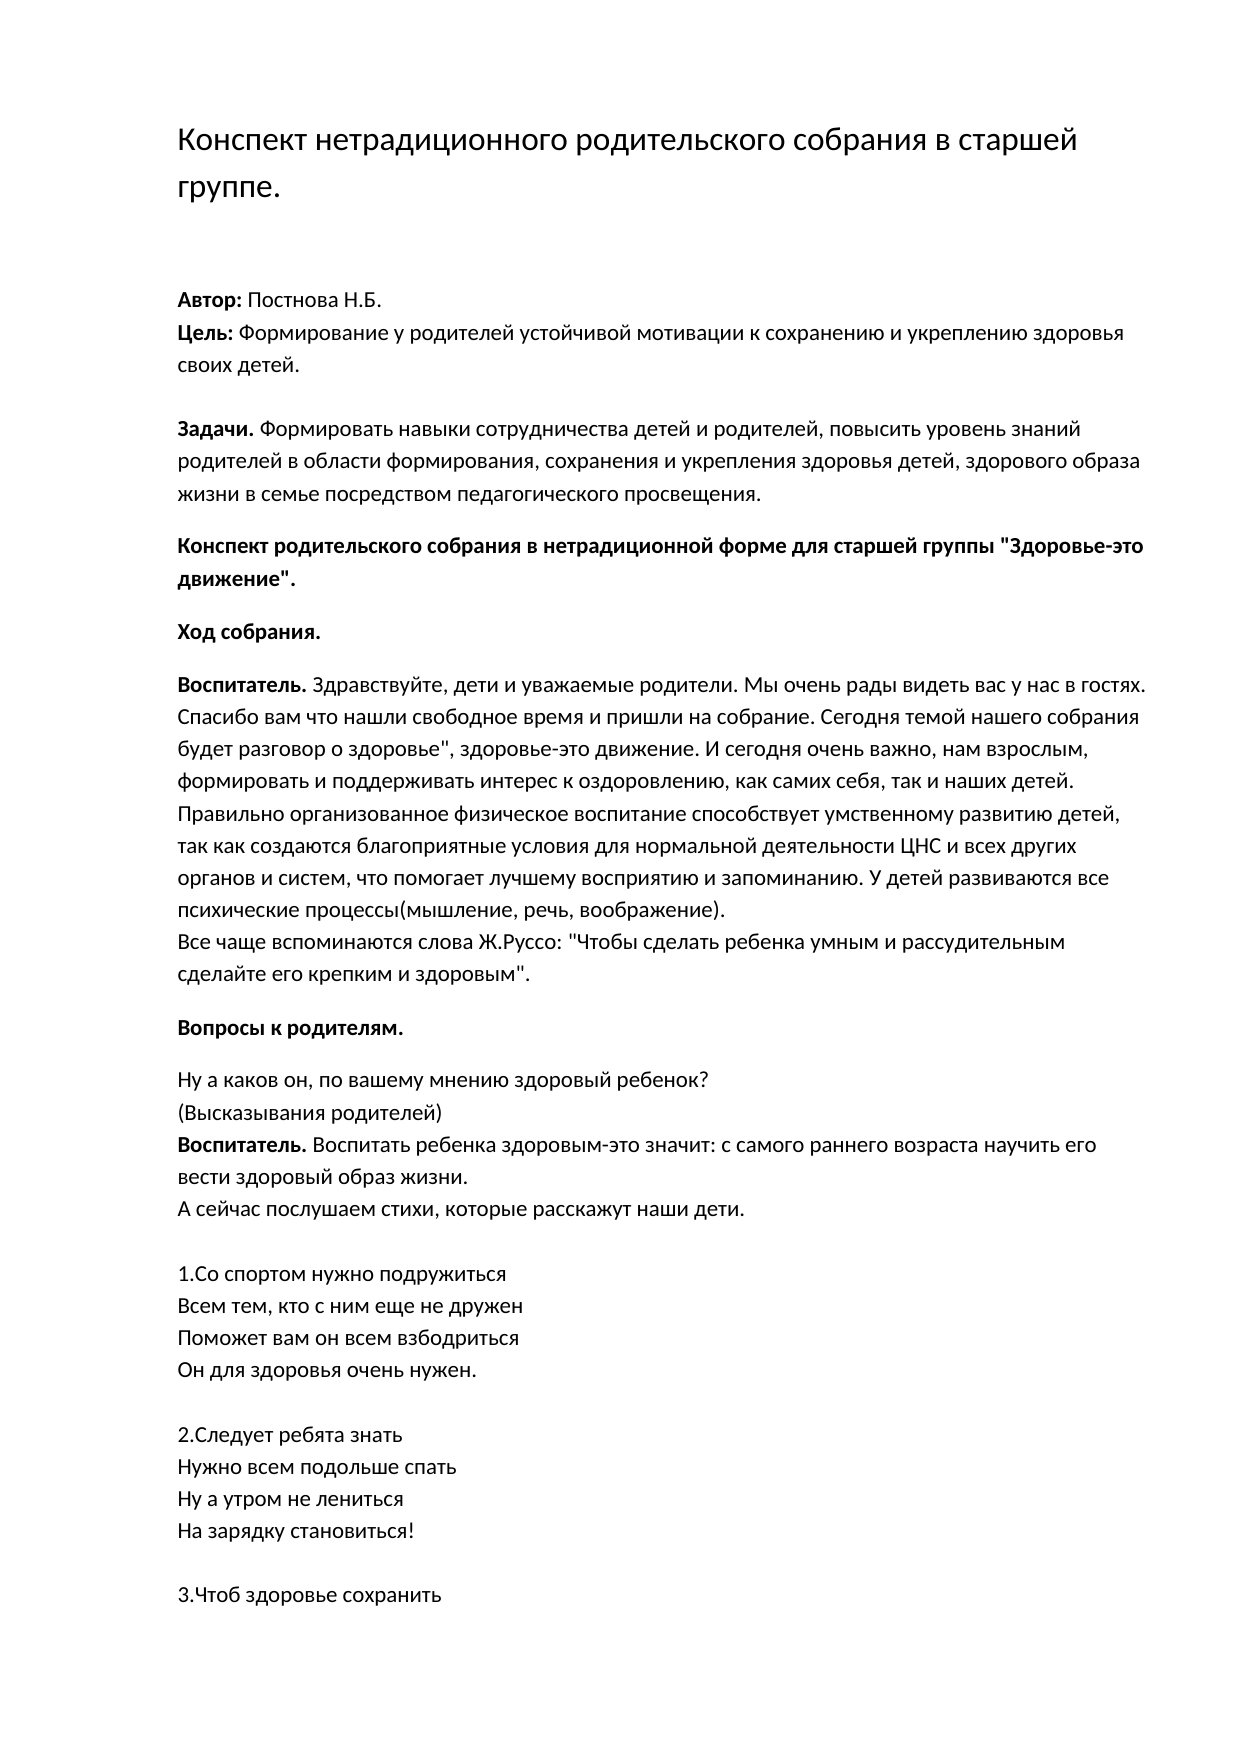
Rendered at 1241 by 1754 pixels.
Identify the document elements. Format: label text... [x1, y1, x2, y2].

text Воспитатель. Здравствуйте, дети и уважаемые родители. Мы очень рады видеть вас у нас в гостях. Спасибо вам что нашли свободное время и пришли на собрание. Сегодня темой нашего собрания будет разговор о здоровье", здоровье-это движение. И сегодня очень важно, нам взрослым, формировать и поддерживать интерес к оздоровлению, как самих себя, так и наших детей. Правильно организованное физическое воспитание способствует умственному развитию детей, так как создаются благоприятные условия для нормальной деятельности ЦНС и всех других органов и систем, что помогает лучшему восприятию и запоминанию. У детей развиваются все психические процессы(мышление, речь, воображение). Все чаще вспоминаются слова Ж.Руссо: "Чтобы сделать ребенка умным и рассудительным сделайте его крепким и здоровым". [177, 670, 1152, 988]
text Конспект нетрадиционного родительского собрания в старшей группе. [177, 118, 1152, 206]
text Вопросы к родителям. [177, 1013, 1152, 1041]
text Ход собрания. [177, 617, 1152, 645]
text Конспект родительского собрания в нетрадиционной форме для старшей группы "Здоровье-это движение". [177, 532, 1152, 592]
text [177, 1066, 1152, 1609]
text Автор: Постнова Н.Б. Цель: Формирование у родителей устойчивой мотивации к сохранению и укреплению здоровья своих детей. Задачи. Формировать навыки сотрудничества детей и родителей, повысить уровень знаний родителей в области формирования, сохранения и укрепления здоровья детей, здорового образа жизни в семье посредством педагогического просвещения. [177, 286, 1152, 507]
